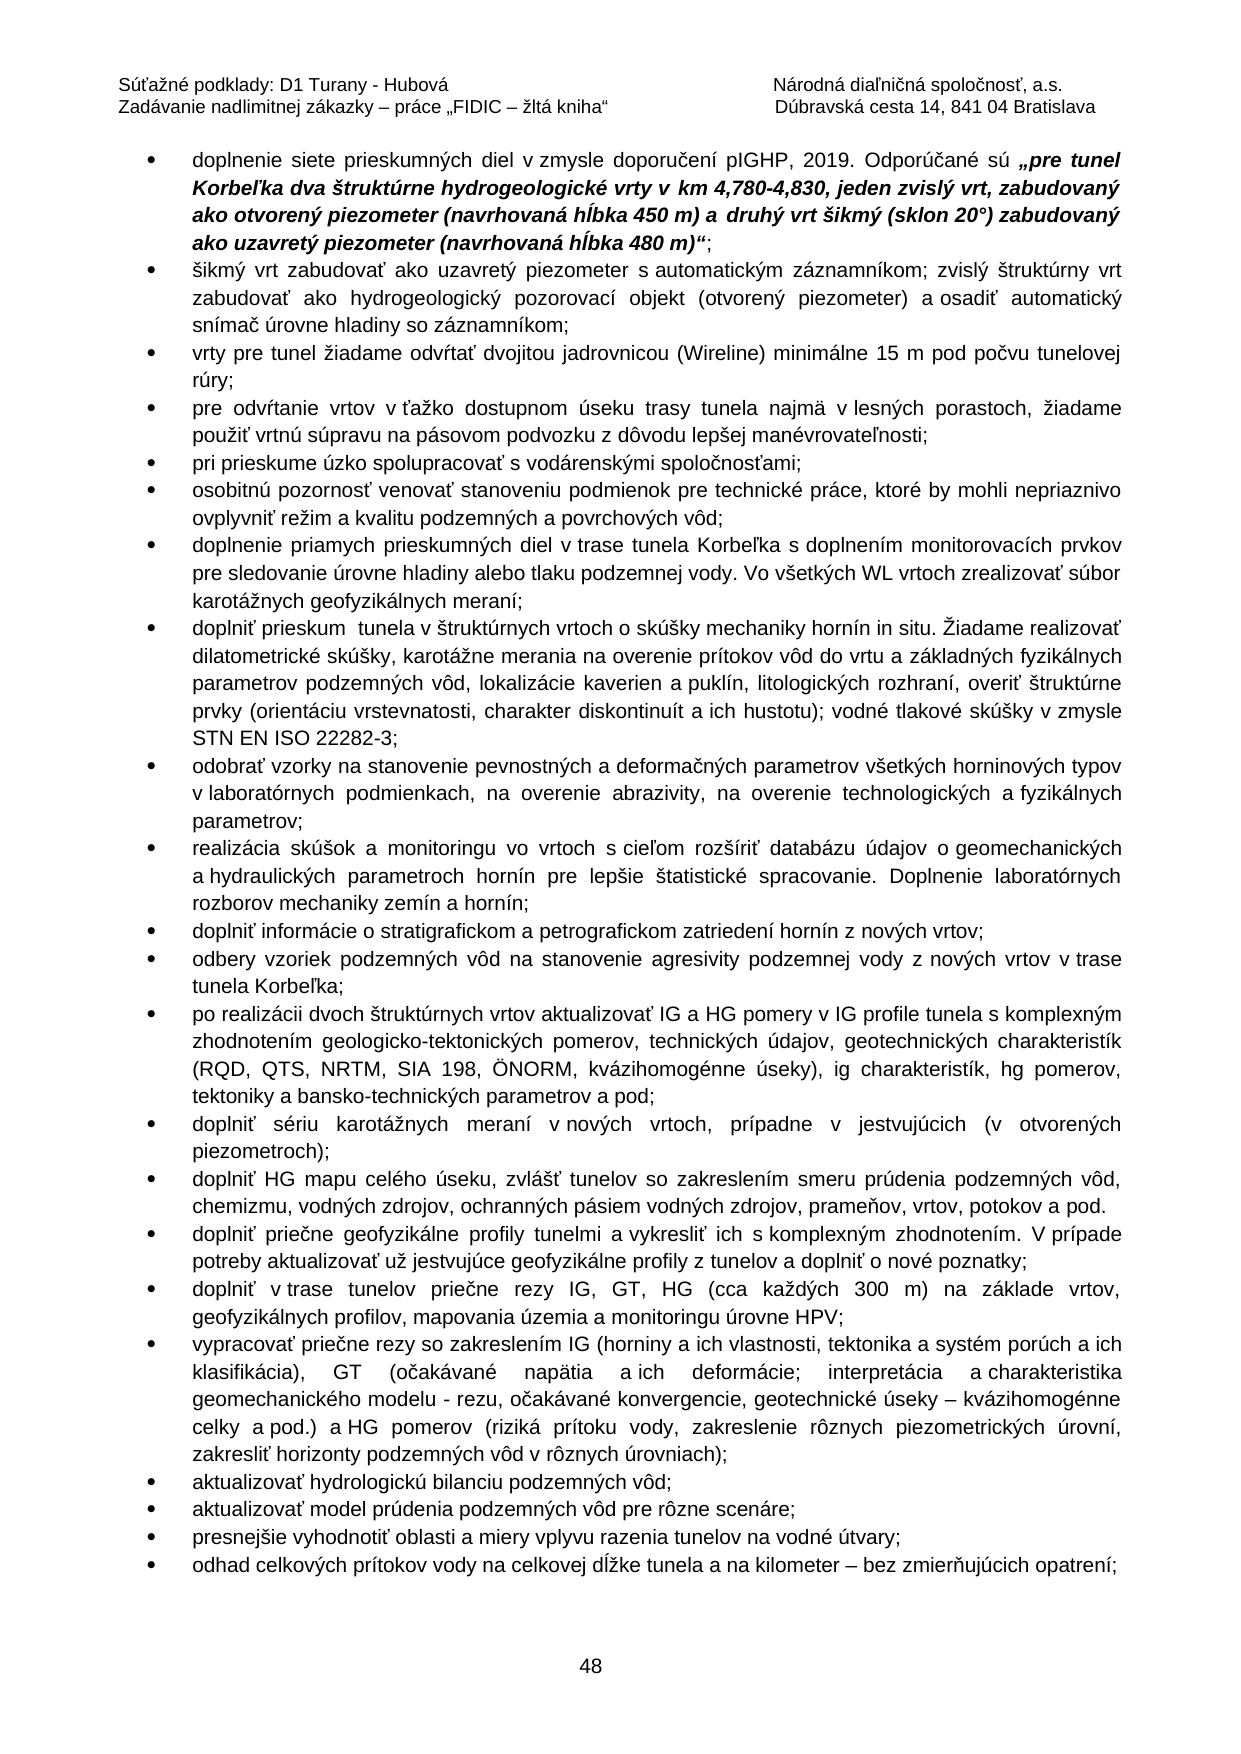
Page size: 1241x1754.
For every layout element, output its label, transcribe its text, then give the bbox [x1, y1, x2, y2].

list odhad celkových prítokov vody na celkovej dĺžke tunela a na kilometer – bez zmierňujúcich opatrení; [148, 1552, 1122, 1576]
list osobitnú pozornosť venovať stanoveniu podmienok pre technické práce, ktoré by mohli nepriaznivo ovplyvniť režim a kvalitu podzemných a povrchových vôd; [148, 478, 1122, 530]
list doplnenie siete prieskumných diel v zmysle doporučení pIGHP, 2019. Odporúčané sú „pre tunel Korbeľka dva štruktúrne hydrogeologické vrty v km 4,780-4,830, jeden zvislý vrt, zabudovaný ako otvorený piezometer (navrhovaná hĺbka 450 m) a druhý vrt šikmý (sklon 20°) zabudovaný ako uzavretý piezometer (navrhovaná hĺbka 480 m)“; [148, 148, 1122, 254]
list doplniť prieskum tunela v štruktúrnych vrtoch o skúšky mechaniky hornín in situ. Žiadame realizovať dilatometrické skúšky, karotážne merania na overenie prítokov vôd do vrtu a základných fyzikálnych parametrov podzemných vôd, lokalizácie kaverien a puklín, litologických rozhraní, overiť štruktúrne prvky (orientáciu vrstevnatosti, charakter diskontinuít a ich hustotu); vodné tlakové skúšky v zmysle STN EN ISO 22282-3; [148, 616, 1122, 750]
list odbery vzoriek podzemných vôd na stanovenie agresivity podzemnej vody z nových vrtov v trase tunela Korbeľka; [148, 946, 1122, 998]
list vypracovať priečne rezy so zakreslením IG (horniny a ich vlastnosti, tektonika a systém porúch a ich klasifikácia), GT (očakávané napätia a ich deformácie; interpretácia a charakteristika geomechanického modelu - rezu, očakávané konvergencie, geotechnické úseky – kvázihomogénne celky a pod.) a HG pomerov (riziká prítoku vody, zakreslenie rôznych piezometrických úrovní, zakresliť horizonty podzemných vôd v rôznych úrovniach); [148, 1332, 1122, 1466]
list presnejšie vyhodnotiť oblasti a miery vplyvu razenia tunelov na vodné útvary; [148, 1525, 1122, 1549]
list vrty pre tunel žiadame odvŕtať dvojitou jadrovnicou (Wireline) minimálne pod počvu tunelovej rúry; [148, 340, 1122, 392]
list doplniť informácie o stratigrafickom a petrografickom zatriedení hornín z nových vrtov; [148, 919, 1122, 943]
list doplniť HG mapu celého úseku, zvlášť tunelov so zakreslením smeru prúdenia podzemných vôd, chemizmu, vodných zdrojov, ochranných pásiem vodných zdrojov, prameňov, vrtov, potokov a pod. [148, 1167, 1122, 1218]
list doplniť v trase tunelov priečne rezy IG, GT, HG (cca každých 300 m) na základe vrtov, geofyzikálnych profilov, mapovania územia a monitoringu úrovne HPV; [148, 1277, 1122, 1328]
list doplnenie priamych prieskumných diel v trase tunela Korbeľka s doplnením monitorovacích prvkov pre sledovanie úrovne hladiny alebo tlaku podzemnej vody. Vo všetkých WL vrtoch zrealizovať súbor karotážnych geofyzikálnych meraní; [148, 533, 1122, 612]
list pre odvŕtanie vrtov v ťažko dostupnom úseku trasy tunela najmä v lesných porastoch, žiadame použiť vrtnú súpravu na pásovom podvozku z dôvodu lepšej manévrovateľnosti; [148, 396, 1122, 447]
list po realizácii dvoch štruktúrnych vrtov aktualizovať IG a HG pomery v IG profile tunela s komplexným zhodnotením geologicko-tektonických pomerov, technických údajov, geotechnických charakteristík (RQD, QTS, NRTM, SIA 198, ÖNORM, kvázihomogénne úseky), ig charakteristík, hg pomerov, tektoniky a bansko-technických parametrov a pod; [148, 1001, 1122, 1108]
list šikmý vrt zabudovať ako uzavretý piezometer s automatickým záznamníkom; zvislý štruktúrny vrt zabudovať ako hydrogeologický pozorovací objekt (otvorený piezometer) a osadiť automatický snímač úrovne hladiny so záznamníkom; [148, 258, 1122, 337]
list pri prieskume úzko spolupracovať s vodárenskými spoločnosťami; [148, 451, 1122, 475]
list odobrať vzorky na stanovenie pevnostných a deformačných parametrov všetkých horninových typov v laboratórnych podmienkach, na overenie abrazivity, na overenie technologických a fyzikálnych parametrov; [148, 753, 1122, 833]
list aktualizovať model prúdenia podzemných vôd pre rôzne scenáre; [148, 1497, 1122, 1521]
list realizácia skúšok a monitoringu vo vrtoch s cieľom rozšíriť databázu údajov o geomechanických a hydraulických parametroch hornín pre lepšie štatistické spracovanie. Doplnenie laboratórnych rozborov mechaniky zemín a hornín; [148, 836, 1122, 915]
list aktualizovať hydrologickú bilanciu podzemných vôd; [148, 1469, 1122, 1494]
list doplniť priečne geofyzikálne profily tunelmi a vykresliť ich s komplexným zhodnotením. V prípade potreby aktualizovať už jestvujúce geofyzikálne profily z tunelov a doplniť o nové poznatky; [148, 1222, 1122, 1273]
list doplniť sériu karotážnych meraní v nových vrtoch, prípadne v jestvujúcich (v otvorených piezometroch); [148, 1112, 1122, 1163]
